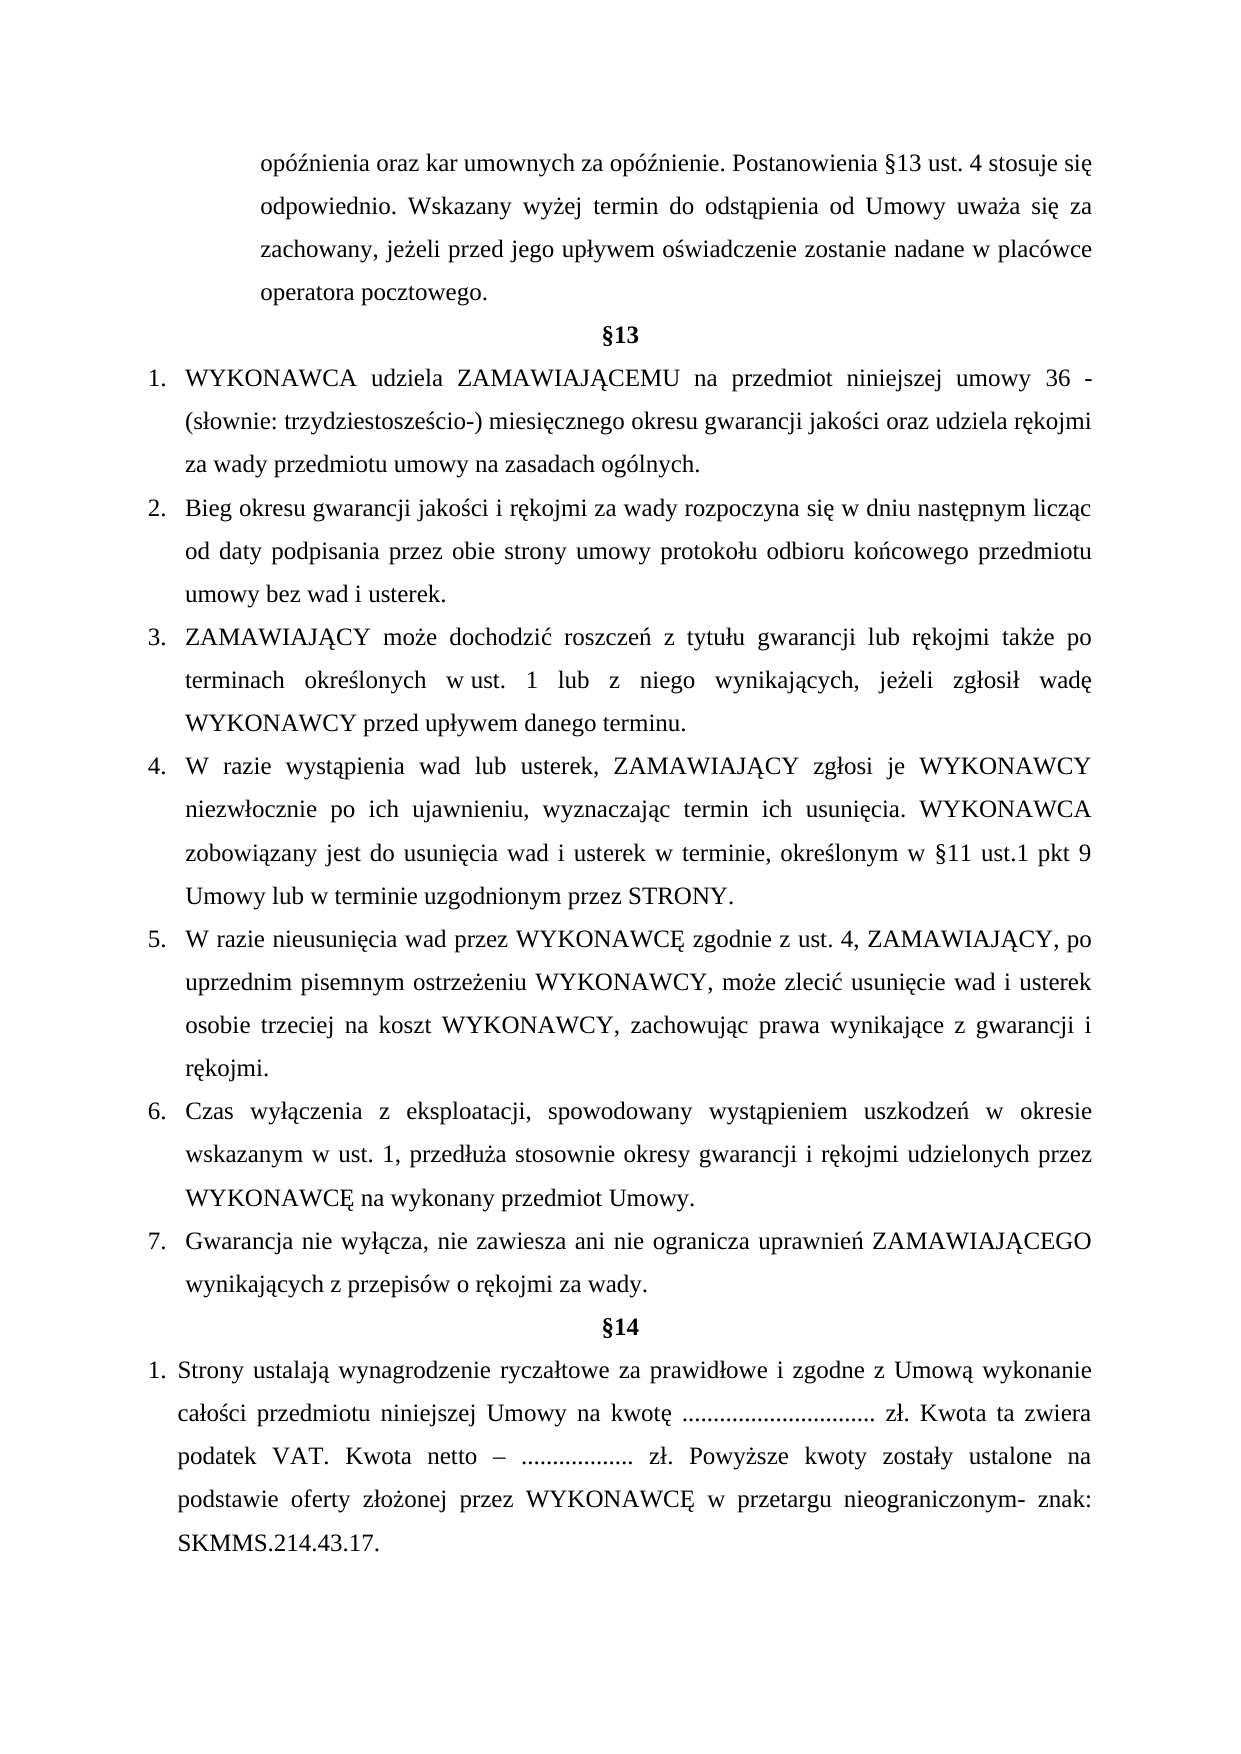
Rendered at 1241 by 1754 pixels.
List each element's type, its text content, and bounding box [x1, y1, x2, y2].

list W razie wystąpienia wad lub usterek, ZAMAWIAJĄCY zgłosi je WYKONAWCY niezwłocznie po ich ujawnieniu, wyznaczając termin ich usunięcia. WYKONAWCA zobowiązany jest do usunięcia wad i usterek w terminie, określonym w §11 ust.1 pkt 9 Umowy lub w terminie uzgodnionym przez STRONY. [148, 751, 1093, 909]
text §13 [148, 320, 1093, 349]
list Bieg okresu gwarancji jakości i rękojmi za wady rozpoczyna się w dniu następnym licząc od daty podpisania przez obie strony umowy protokołu odbioru końcowego przedmiotu umowy bez wad i usterek. [148, 493, 1093, 608]
text §14 [148, 1312, 1093, 1341]
list ZAMAWIAJĄCY może dochodzić roszczeń z tytułu gwarancji lub rękojmi także po terminach określonych w ust. 1 lub z niego wynikających, jeżeli zgłosił wadę WYKONAWCY przed upływem danego terminu. [148, 622, 1093, 737]
list Gwarancja nie wyłącza, nie zawiesza ani nie ogranicza uprawnień ZAMAWIAJĄCEGO wynikających z przepisów o rękojmi za wady. [148, 1226, 1093, 1298]
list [223, 148, 1093, 306]
list W razie nieusunięcia wad przez WYKONAWCĘ zgodnie z ust. 4, ZAMAWIAJĄCY, po uprzednim pisemnym ostrzeżeniu WYKONAWCY, może zlecić usunięcie wad i usterek osobie trzeciej na koszt WYKONAWCY, zachowując prawa wynikające z gwarancji i rękojmi. [148, 924, 1093, 1082]
list Strony ustalają wynagrodzenie ryczałtowe za prawidłowe i zgodne z Umową wykonanie całości przedmiotu niniejszej Umowy na kwotę ............................... zł. Kwota ta zwiera podatek VAT. Kwota netto – .................. zł. Powyższe kwoty zostały ustalone na podstawie oferty złożonej przez WYKONAWCĘ w przetargu nieograniczonym- znak: SKMMS.214.43.17. [148, 1355, 1093, 1556]
list WYKONAWCA udziela ZAMAWIAJĄCEMU na przedmiot niniejszej umowy 36 - (słownie: trzydziestosześcio-) miesięcznego okresu gwarancji jakości oraz udziela rękojmi za wady przedmiotu umowy na zasadach ogólnych. [148, 363, 1093, 478]
list Czas wyłączenia z eksploatacji, spowodowany wystąpieniem uszkodzeń w okresie wskazanym w ust. 1, przedłuża stosownie okresy gwarancji i rękojmi udzielonych przez WYKONAWCĘ na wykonany przedmiot Umowy. [148, 1096, 1093, 1211]
